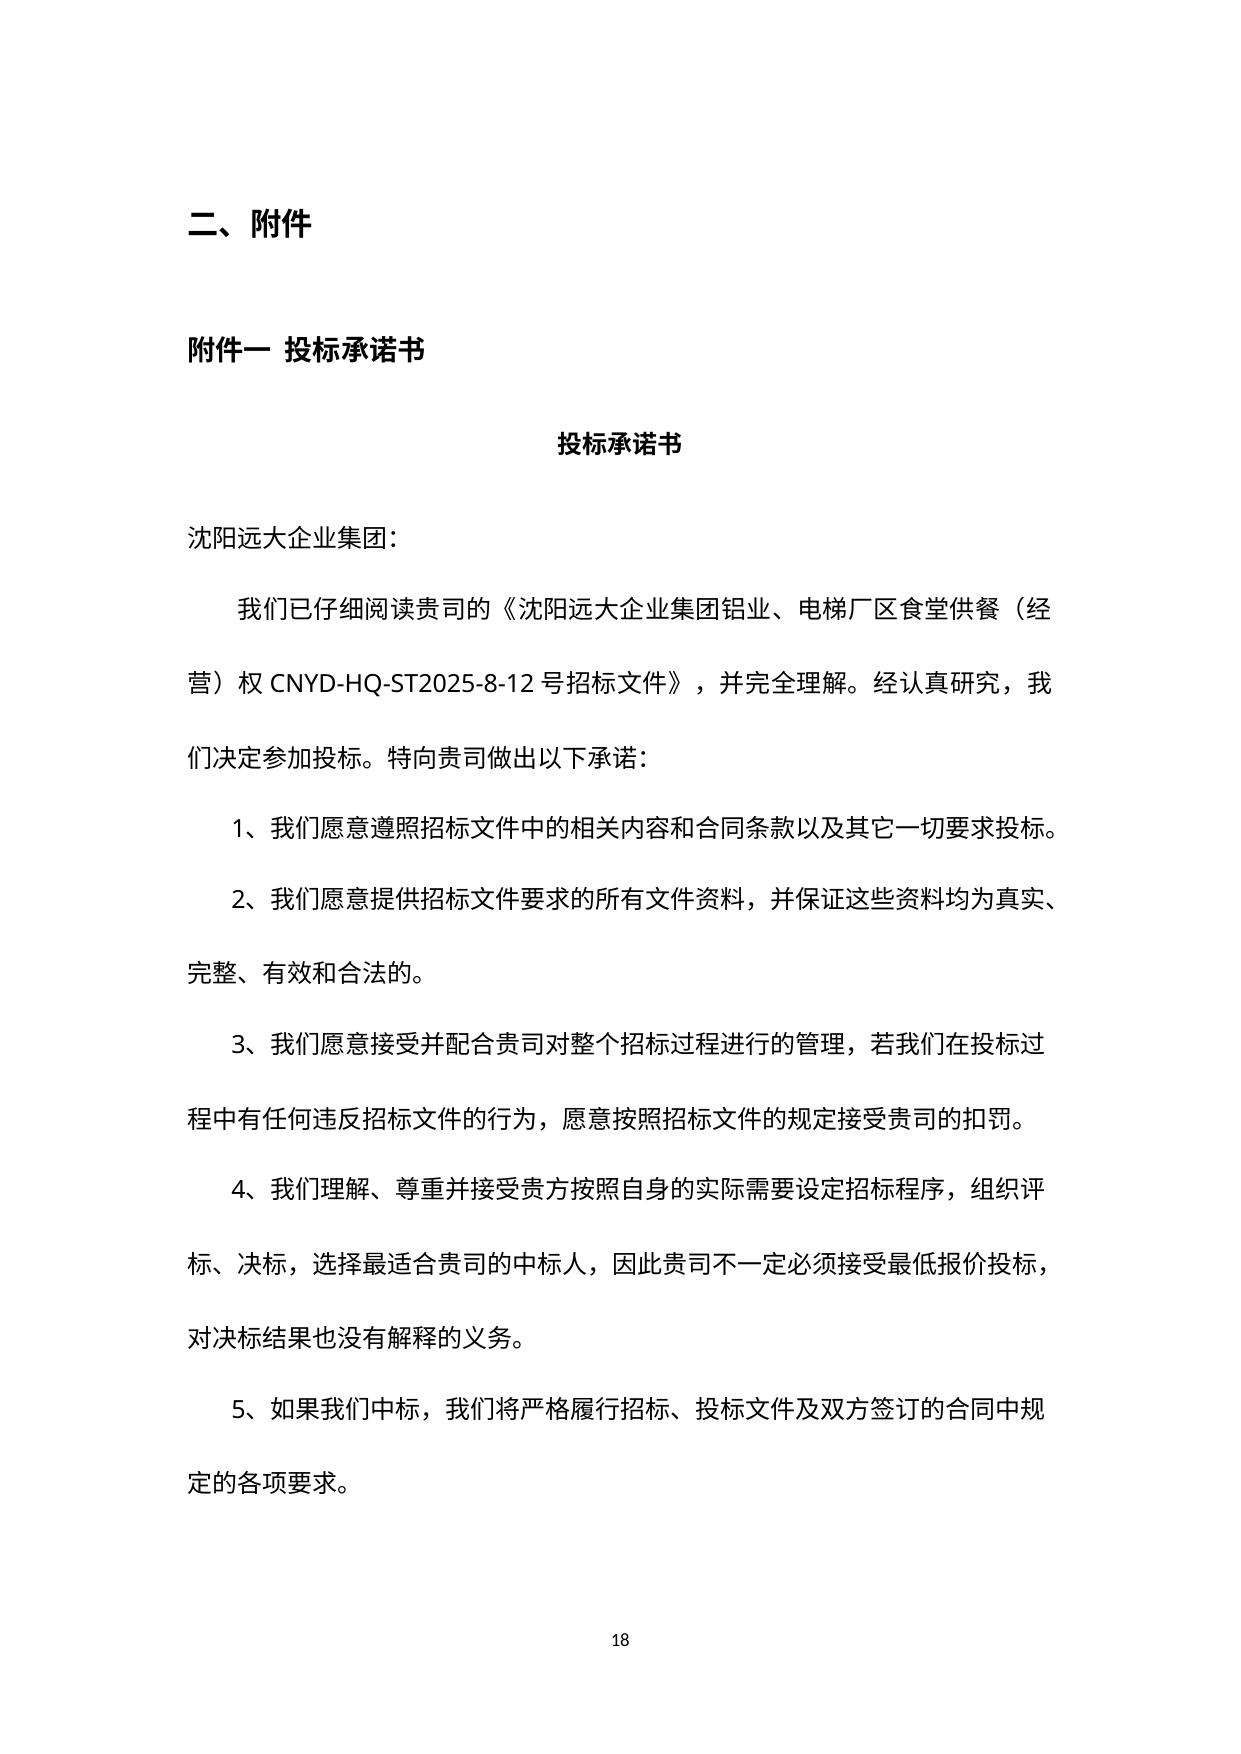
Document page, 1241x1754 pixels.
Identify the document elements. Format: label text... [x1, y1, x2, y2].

text 沈阳远大企业集团： [187, 504, 1053, 569]
text 我们已仔细阅读贵司的《沈阳远大企业集团铝业、电梯厂区食堂供餐（经营）权CNYD-HQ-ST2025-8-12号招标文件》，并完全理解。经认真研究，我们决定参加投标。特向贵司做出以下承诺： [187, 575, 1053, 789]
text 2、我们愿意提供招标文件要求的所有文件资料，并保证这些资料均为真实、完整、有效和合法的。 [187, 865, 1053, 1004]
subtitle 附件一 投标承诺书 [187, 316, 1053, 381]
text 4、我们理解、尊重并接受贵方按照自身的实际需要设定招标程序，组织评标、决标，选择最适合贵司的中标人，因此贵司不一定必须接受最低报价投标，对决标结果也没有解释的义务。 [187, 1155, 1053, 1369]
subtitle 二、附件 [187, 189, 1053, 254]
text 5、如果我们中标，我们将严格履行招标、投标文件及双方签订的合同中规定的各项要求。 [187, 1375, 1053, 1514]
text 3、我们愿意接受并配合贵司对整个招标过程进行的管理，若我们在投标过程中有任何违反招标文件的行为，愿意按照招标文件的规定接受贵司的扣罚。 [187, 1010, 1053, 1150]
text 投标承诺书 [187, 410, 1053, 475]
text 1、我们愿意遵照招标文件中的相关内容和合同条款以及其它一切要求投标。 [187, 794, 1053, 859]
